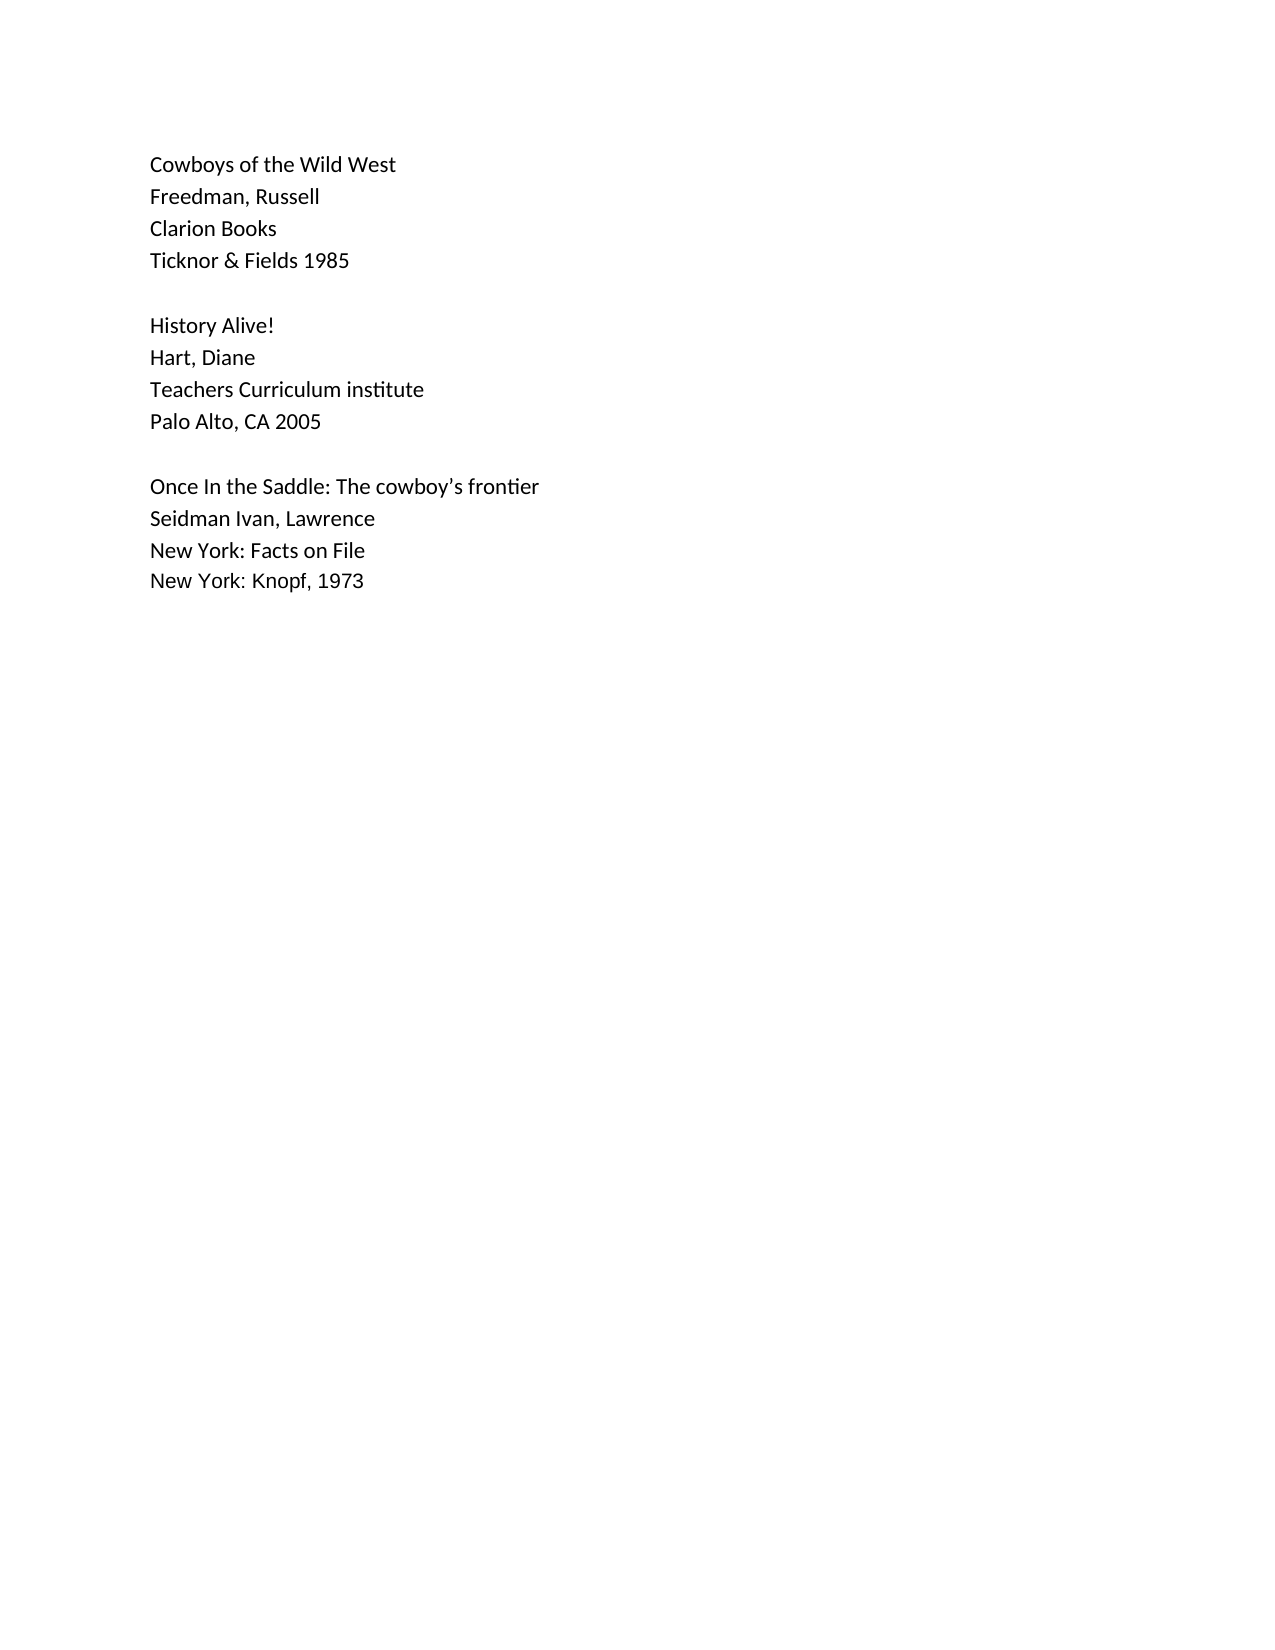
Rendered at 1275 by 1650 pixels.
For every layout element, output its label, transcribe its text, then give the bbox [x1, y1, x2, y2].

text Ticknor & Fields 1985 [150, 247, 1125, 274]
text Clarion Books [150, 214, 1125, 242]
text Teachers Curriculum institute [150, 375, 1125, 403]
text Hart, Diane [150, 343, 1125, 371]
text New York: Knopf, 1973 [150, 568, 1125, 592]
text Freedman, Russell [150, 182, 1125, 210]
text Seidman Ivan, Lawrence [150, 504, 1125, 532]
text New York: Facts on File [150, 536, 1125, 564]
text Palo Alto, CA 2005 [150, 407, 1125, 436]
text Cowboys of the Wild West [150, 150, 1125, 178]
text Once In the Saddle: The cowboy’s frontier [150, 472, 1125, 500]
text History Alive! [150, 311, 1125, 339]
